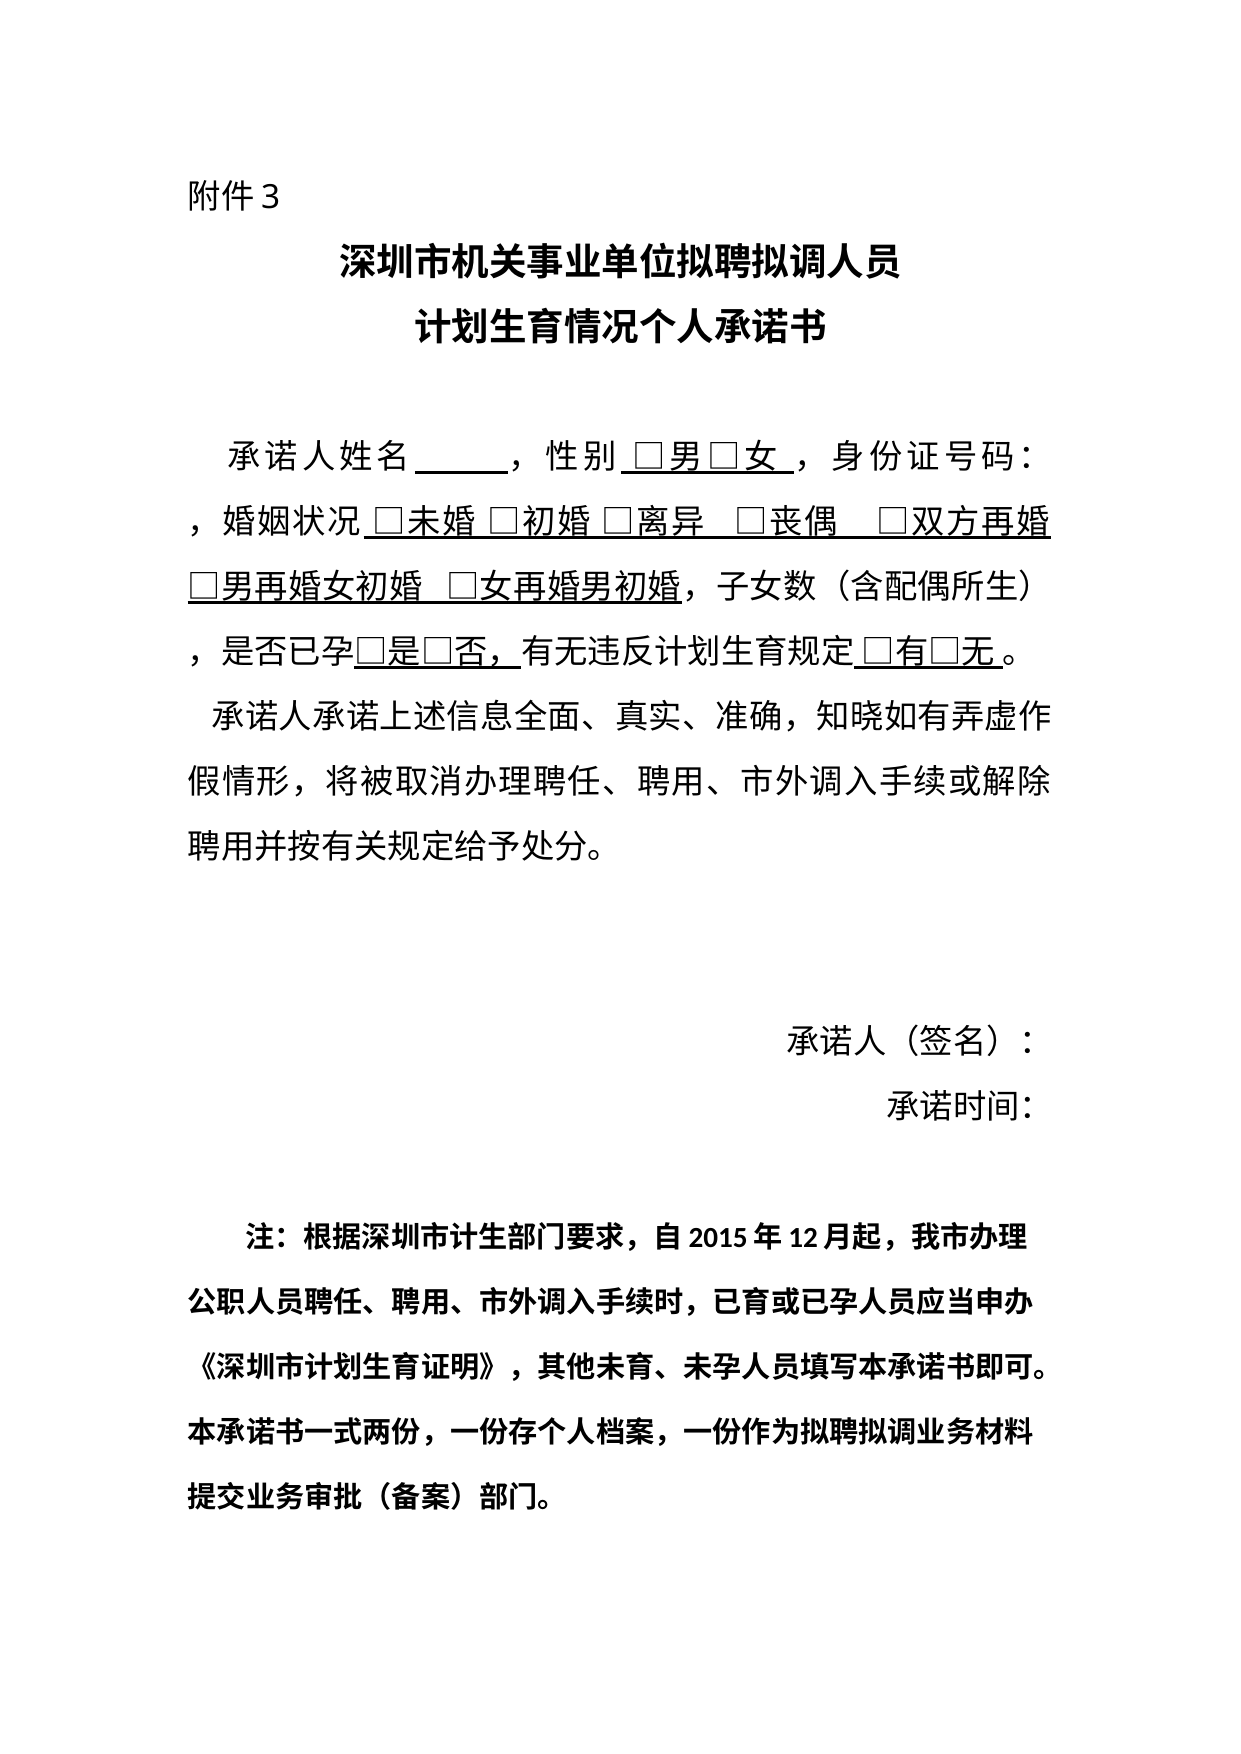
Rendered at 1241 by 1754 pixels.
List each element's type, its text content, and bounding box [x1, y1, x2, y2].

text 承诺时间： [187, 1072, 1053, 1137]
text 深圳市机关事业单位拟聘拟调人员 [187, 227, 1053, 292]
text 注：根据深圳市计生部门要求，自2015年12月起，我市办理公职人员聘任、聘用、市外调入手续时，已育或已孕人员应当申办《深圳市计划生育证明》，其他未育、未孕人员填写本承诺书即可。本承诺书一式两份，一份存个人档案，一份作为拟聘拟调业务材料提交业务审批（备案）部门。 [187, 1202, 1053, 1527]
text 承诺人承诺上述信息全面、真实、准确，知晓如有弄虚作假情形，将被取消办理聘任、聘用、市外调入手续或解除聘用并按有关规定给予处分。 [187, 682, 1053, 877]
text 承诺人姓名 ，性别 □男□女 ，身份证号码： ，婚姻状况 □未婚 □初婚 □离异 □丧偶 □双方再婚 □男再婚女初婚 □女再婚男初婚，子女数（含配偶所生） ，是否已孕□是□否，有无违反计划生育规定 □有□无 。 [187, 422, 1053, 682]
text 计划生育情况个人承诺书 [187, 292, 1053, 357]
text 附件3 [187, 162, 1053, 227]
text 承诺人（签名）： [187, 1007, 1053, 1072]
